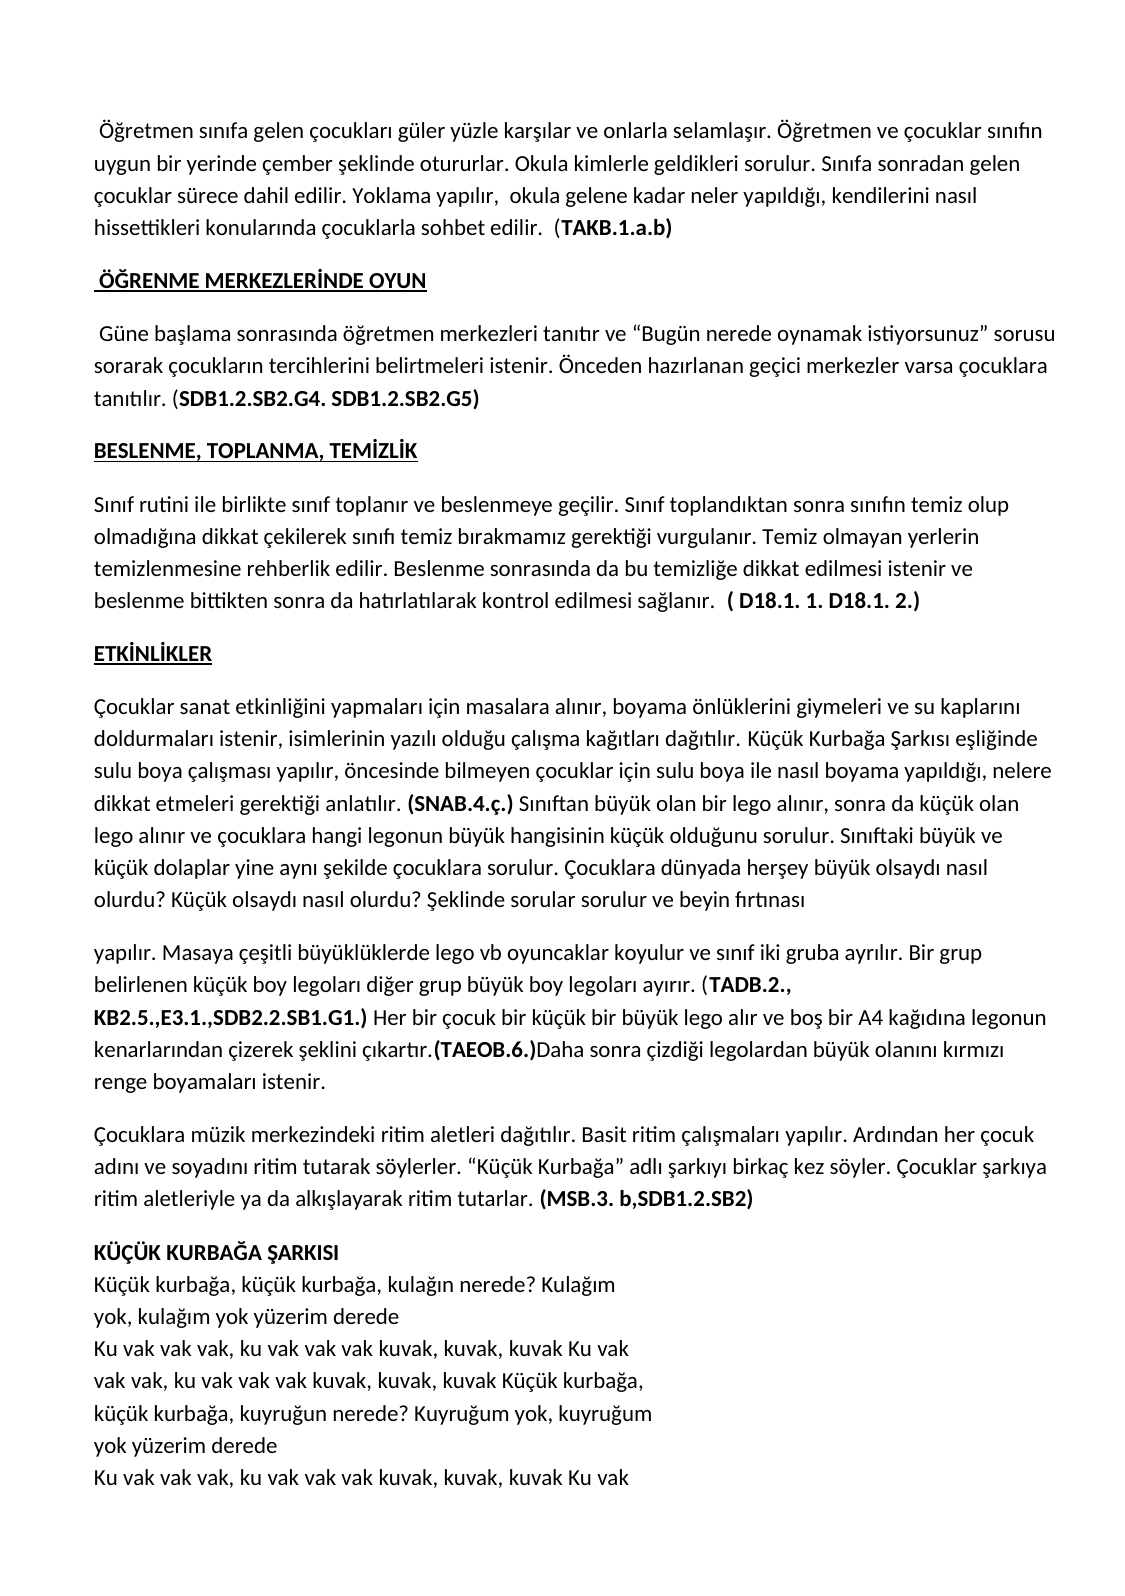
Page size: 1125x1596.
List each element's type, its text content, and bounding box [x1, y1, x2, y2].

text Sınıf rutini ile birlikte sınıf toplanır ve beslenmeye geçilir. Sınıf toplandıktan sonra sınıfın temiz olup olmadığına dikkat çekilerek sınıfı temiz bırakmamız gerektiği vurgulanır. Temiz olmayan yerlerin temizlenmesine rehberlik edilir. Beslenme sonrasında da bu temizliğe dikkat edilmesi istenir ve beslenme bittikten sonra da hatırlatılarak kontrol edilmesi sağlanır. ( D18.1. 1. D18.1. 2.) [94, 490, 1062, 614]
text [94, 1463, 658, 1491]
text ÖĞRENME MERKEZLERİNDE OYUN [94, 266, 1062, 294]
text Öğretmen sınıfa gelen çocukları güler yüzle karşılar ve onlarla selamlaşır. Öğretmen ve çocuklar sınıfın uygun bir yerinde çember şeklinde otururlar. Okula kimlerle geldikleri sorulur. Sınıfa sonradan gelen çocuklar sürece dahil edilir. Yoklama yapılır, okula gelene kadar neler yapıldığı, kendilerini nasıl hissettikleri konularında çocuklarla sohbet edilir. (TAKB.1.a.b) [94, 117, 1062, 241]
text KÜÇÜK KURBAĞA ŞARKISI [94, 1238, 1062, 1266]
text BESLENME, TOPLANMA, TEMİZLİK [94, 437, 1062, 465]
text Çocuklara müzik merkezindeki ritim aletleri dağıtılır. Basit ritim çalışmaları yapılır. Ardından her çocuk adını ve soyadını ritim tutarak söylerler. “Küçük Kurbağa” adlı şarkıyı birkaç kez söyler. Çocuklar şarkıya ritim aletleriyle ya da alkışlayarak ritim tutarlar. (MSB.3. b,SDB1.2.SB2) [94, 1120, 1062, 1213]
text Çocuklar sanat etkinliğini yapmaları için masalara alınır, boyama önlüklerini giymeleri ve su kaplarını doldurmaları istenir, isimlerinin yazılı olduğu çalışma kağıtları dağıtılır. Küçük Kurbağa Şarkısı eşliğinde sulu boya çalışması yapılır, öncesinde bilmeyen çocuklar için sulu boya ile nasıl boyama yapıldığı, nelere dikkat etmeleri gerektiği anlatılır. (SNAB.4.ç.) Sınıftan büyük olan bir lego alınır, sonra da küçük olan lego alınır ve çocuklara hangi legonun büyük hangisinin küçük olduğunu sorulur. Sınıftaki büyük ve küçük dolaplar yine aynı şekilde çocuklara sorulur. Çocuklara dünyada herşey büyük olsaydı nasıl olurdu? Küçük olsaydı nasıl olurdu? Şeklinde sorular sorulur ve beyin fırtınası [94, 692, 1062, 913]
text Küçük kurbağa, küçük kurbağa, kulağın nerede? Kulağım yok, kulağım yok yüzerim derede [94, 1270, 658, 1330]
text Güne başlama sonrasında öğretmen merkezleri tanıtır ve “Bugün nerede oynamak istiyorsunuz” sorusu sorarak çocukların tercihlerini belirtmeleri istenir. Önceden hazırlanan geçici merkezler varsa çocuklara tanıtılır. (SDB1.2.SB2.G4. SDB1.2.SB2.G5) [94, 319, 1062, 412]
text ETKİNLİKLER [94, 639, 1062, 667]
text Ku vak vak vak, ku vak vak vak kuvak, kuvak, kuvak Ku vak vak vak, ku vak vak vak kuvak, kuvak, kuvak Küçük kurbağa, küçük kurbağa, kuyruğun nerede? Kuyruğum yok, kuyruğum yok yüzerim derede [94, 1334, 658, 1459]
text yapılır. Masaya çeşitli büyüklüklerde lego vb oyuncaklar koyulur ve sınıf iki gruba ayrılır. Bir grup belirlenen küçük boy legoları diğer grup büyük boy legoları ayırır. (TADB.2., KB2.5.,E3.1.,SDB2.2.SB1.G1.) Her bir çocuk bir küçük bir büyük lego alır ve boş bir A4 kağıdına legonun kenarlarından çizerek şeklini çıkartır.(TAEOB.6.)Daha sonra çizdiği legolardan büyük olanını kırmızı renge boyamaları istenir. [94, 938, 1062, 1095]
